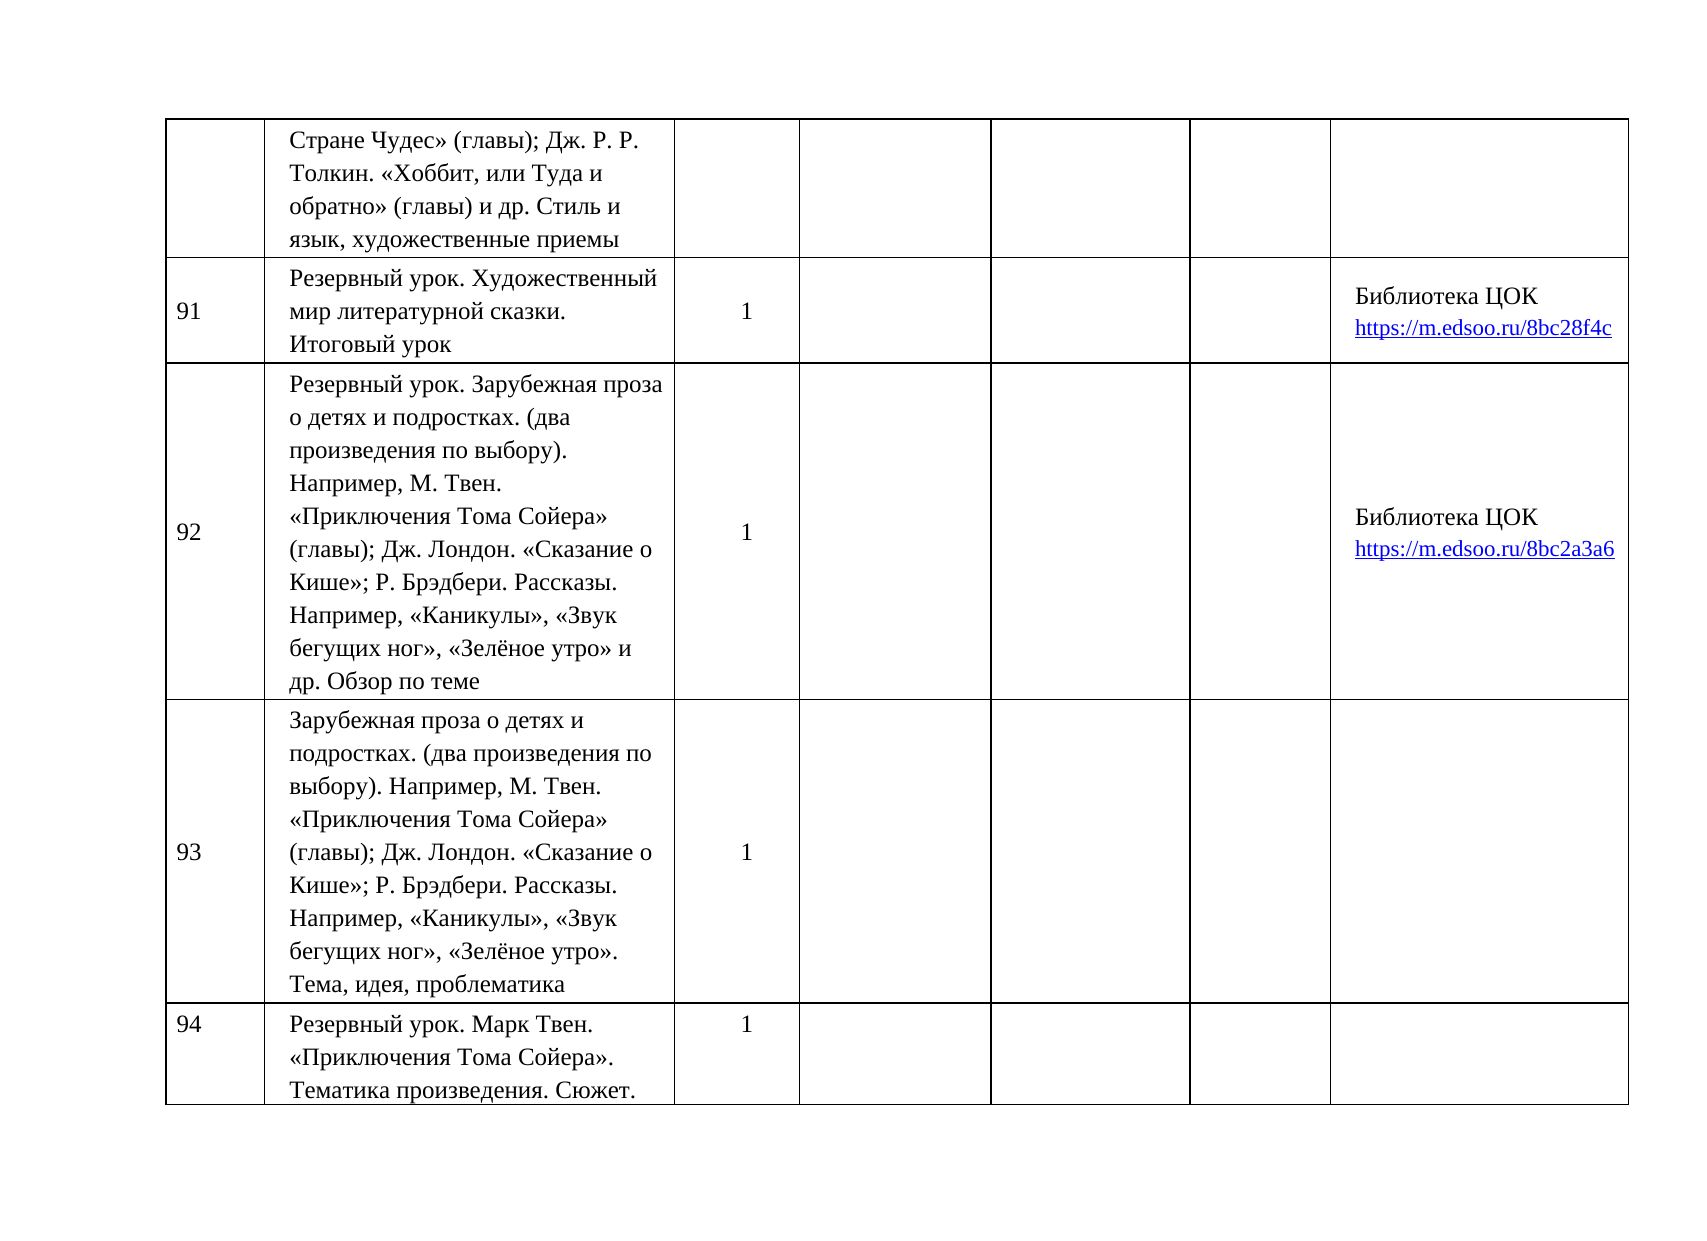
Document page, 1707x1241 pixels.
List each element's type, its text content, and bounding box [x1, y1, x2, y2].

table_cell 1 [675, 1004, 799, 1104]
table_cell Зарубежная проза о детях и подростках. (два произведения по выбору). Например, М. Твен. «Приключения Тома Сойера» (главы); Дж. Лондон. «Сказание о Кише»; Р. Брэдбери. Рассказы. Например, «Каникулы», «Звук бегущих ног», «Зелёное утро». Тема, идея, проблематика [265, 700, 674, 1002]
table_cell [992, 258, 1189, 362]
table_cell Библиотека ЦОК https://m.edsoo.ru/8bc2a3a6 [1331, 364, 1628, 698]
table_cell 91 [167, 258, 264, 362]
table_cell [992, 120, 1189, 257]
table_cell [800, 364, 990, 698]
table_cell 1 [675, 120, 799, 257]
table_cell [800, 700, 990, 1002]
table_cell 1 [675, 700, 799, 1002]
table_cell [265, 1004, 674, 1104]
table_cell [1191, 1004, 1330, 1104]
table_cell [1191, 258, 1330, 362]
table_cell [800, 120, 990, 257]
table_cell 94 [167, 1004, 264, 1104]
table_cell [1191, 700, 1330, 1002]
table_cell 93 [167, 700, 264, 1002]
table_cell [1191, 120, 1330, 257]
table_cell 1 [675, 258, 799, 362]
table_cell [992, 700, 1189, 1002]
table_cell [1191, 364, 1330, 698]
table_cell 90 [167, 120, 264, 257]
table_cell [992, 364, 1189, 698]
table_cell Резервный урок. Зарубежная проза о детях и подростках. (два произведения по выбору). Например, М. Твен. «Приключения Тома Сойера» (главы); Дж. Лондон. «Сказание о Кише»; Р. Брэдбери. Рассказы. Например, «Каникулы», «Звук бегущих ног», «Зелёное утро» и др. Обзор по теме [265, 364, 674, 698]
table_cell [265, 120, 674, 257]
table_cell [992, 1004, 1189, 1104]
table_cell Библиотека ЦОК https://m.edsoo.ru/8bc28f4c [1331, 258, 1628, 362]
table_cell [1331, 700, 1628, 1002]
table_cell 92 [167, 364, 264, 698]
table_cell 1 [675, 364, 799, 698]
table_cell [1331, 1004, 1628, 1104]
table_cell [800, 1004, 990, 1104]
table_cell [800, 258, 990, 362]
table_cell Резервный урок. Художественный мир литературной сказки. Итоговый урок [265, 258, 674, 362]
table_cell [1331, 120, 1628, 257]
